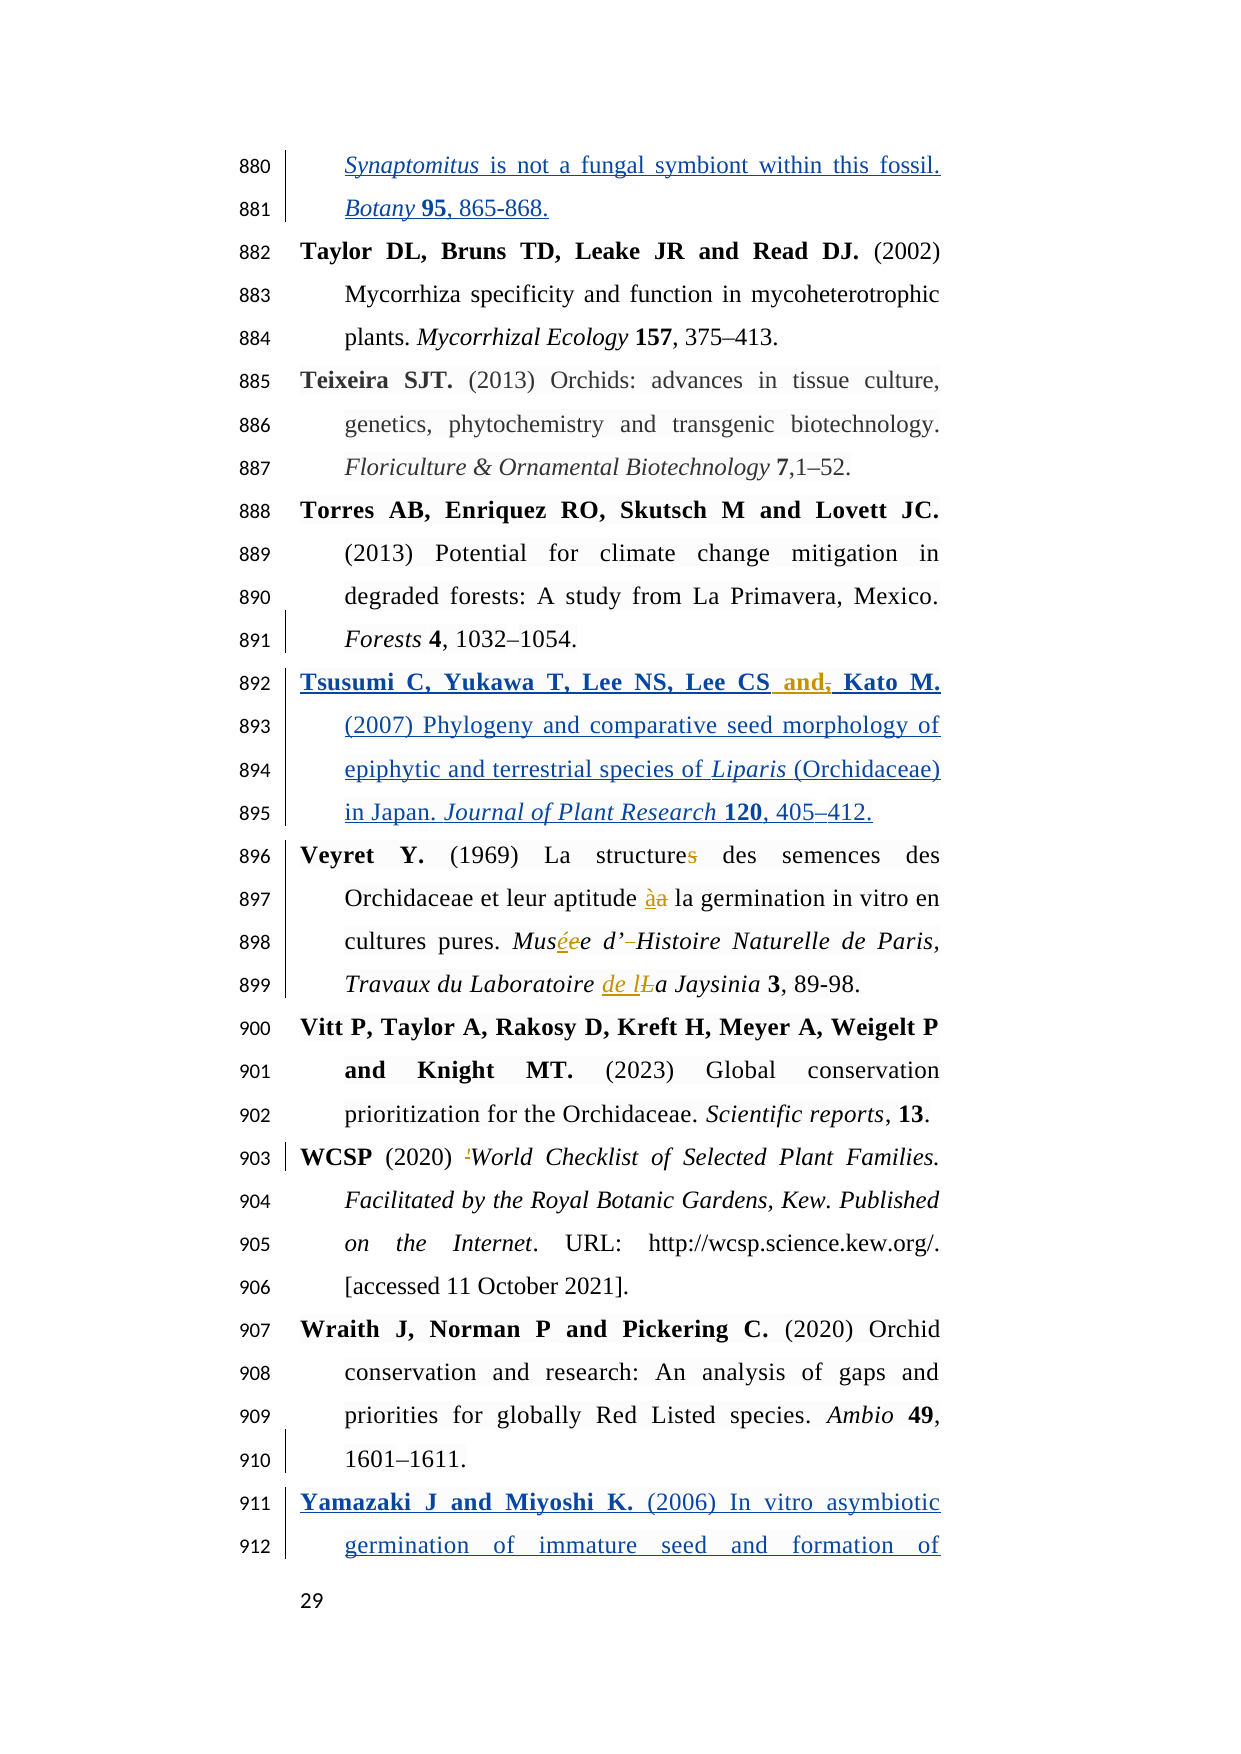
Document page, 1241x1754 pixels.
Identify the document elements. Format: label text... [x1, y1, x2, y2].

text Veyret Y. (1969) La structure des semences des Orchidaceae et leur aptitude la germination in vitro en cultures pures. Muse d’Histoire Naturelle de Paris, Travaux du Laboratoire a Jaysinia 3, 89-98. [300, 869, 940, 998]
text Taylor DL, Bruns TD, Leake JR and Read DJ. (2002) Mycorrhiza specificity and function in mycoheterotrophic plants. Mycorrhizal Ecology 157, 375–413. [300, 236, 940, 351]
text Torres AB, Enriquez RO, Skutsch M and Lovett JC. (2013) Potential for climate change mitigation in degraded forests: A study from La Primavera, Mexico. Forests 4, 1032–1054. [300, 524, 940, 653]
text WCSP (2020) World Checklist of Selected Plant Families. Facilitated by the Royal Botanic Gardens, Kew. Published on the Internet. URL: http://wcsp.science.kew.org/. [accessed 11 October 2021]. [300, 1142, 940, 1300]
text Teixeira SJT. (2013) Orchids: advances in tissue culture, genetics, phytochemistry and transgenic biotechnology. Floriculture & Ornamental Biotechnology 7,1–52. [300, 394, 940, 481]
text Vitt P, Taylor A, Rakosy D, Kreft H, Meyer A, Weigelt P and Knight MT. (2023) Global conservation prioritization for the Orchidaceae. Scientific reports, 13. [300, 1041, 940, 1127]
text Wraith J, Norman P and Pickering C. (2020) Orchid conservation and research: An analysis of gaps and priorities for globally Red Listed species. Ambio 49, 1601–1611. [300, 1343, 940, 1472]
